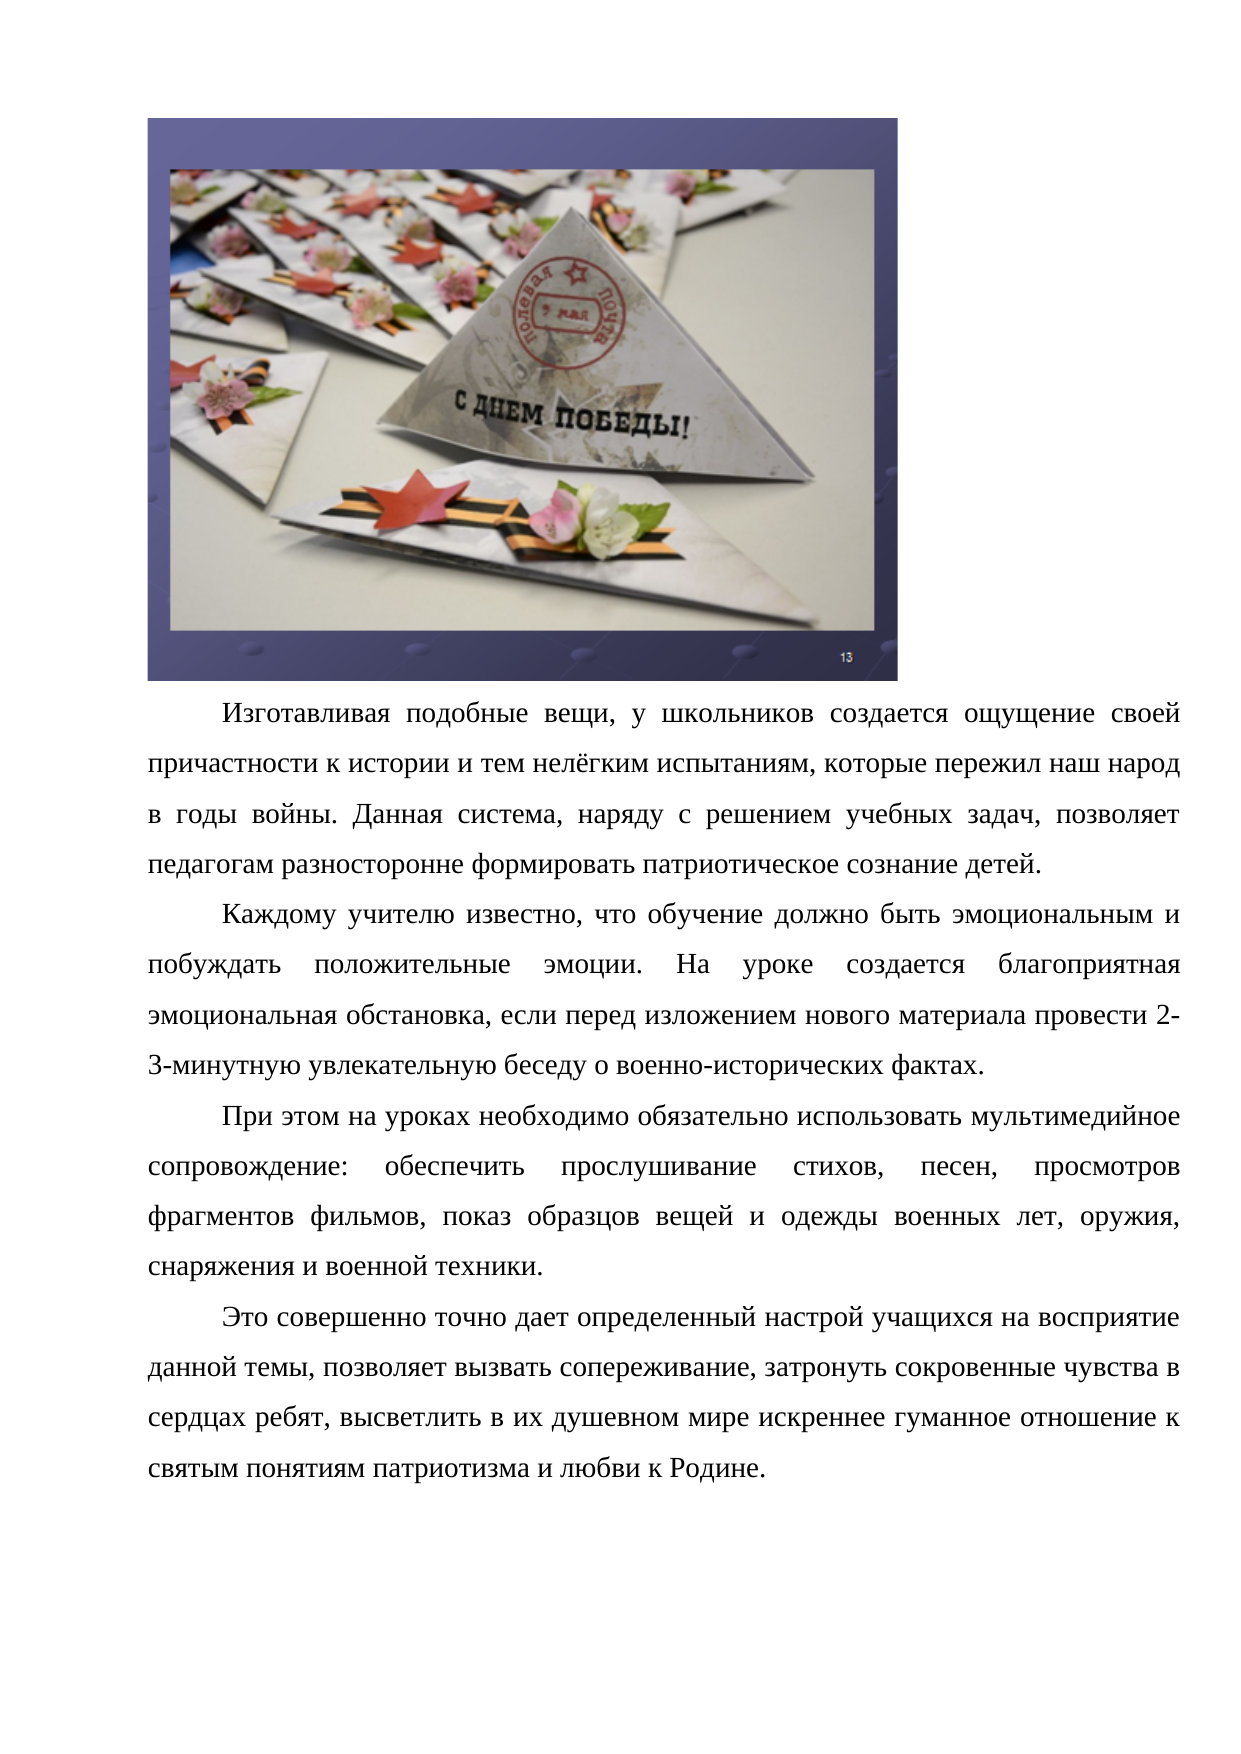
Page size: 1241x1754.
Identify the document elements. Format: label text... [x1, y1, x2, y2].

text При этом на уроках необходимо обязательно использовать мультимедийное сопровождение: обеспечить прослушивание стихов, песен, просмотров фрагментов фильмов, показ образцов вещей и одежды военных лет, оружия, снаряжения и военной техники. [148, 1098, 1181, 1282]
text Каждому учителю известно, что обучение должно быть эмоциональным и побуждать положительные эмоции. На уроке создается благоприятная эмоциональная обстановка, если перед изложением нового материала провести 2-3-минутную увлекательную беседу о военно-исторических фактах. [148, 896, 1181, 1081]
picture [147, 118, 898, 681]
text Изготавливая подобные вещи, у школьников создается ощущение своей причастности к истории и тем нелёгким испытаниям, которые пережил наш народ в годы войны. Данная система, наряду с решением учебных задач, позволяет педагогам разносторонне формировать патриотическое сознание детей. [148, 695, 1181, 879]
text Это совершенно точно дает определенный настрой учащихся на восприятие данной темы, позволяет вызвать сопереживание, затронуть сокровенные чувства в сердцах ребят, высветлить в их душевном мире искреннее гуманное отношение к святым понятиям патриотизма и любви к Родине. [148, 1299, 1181, 1483]
